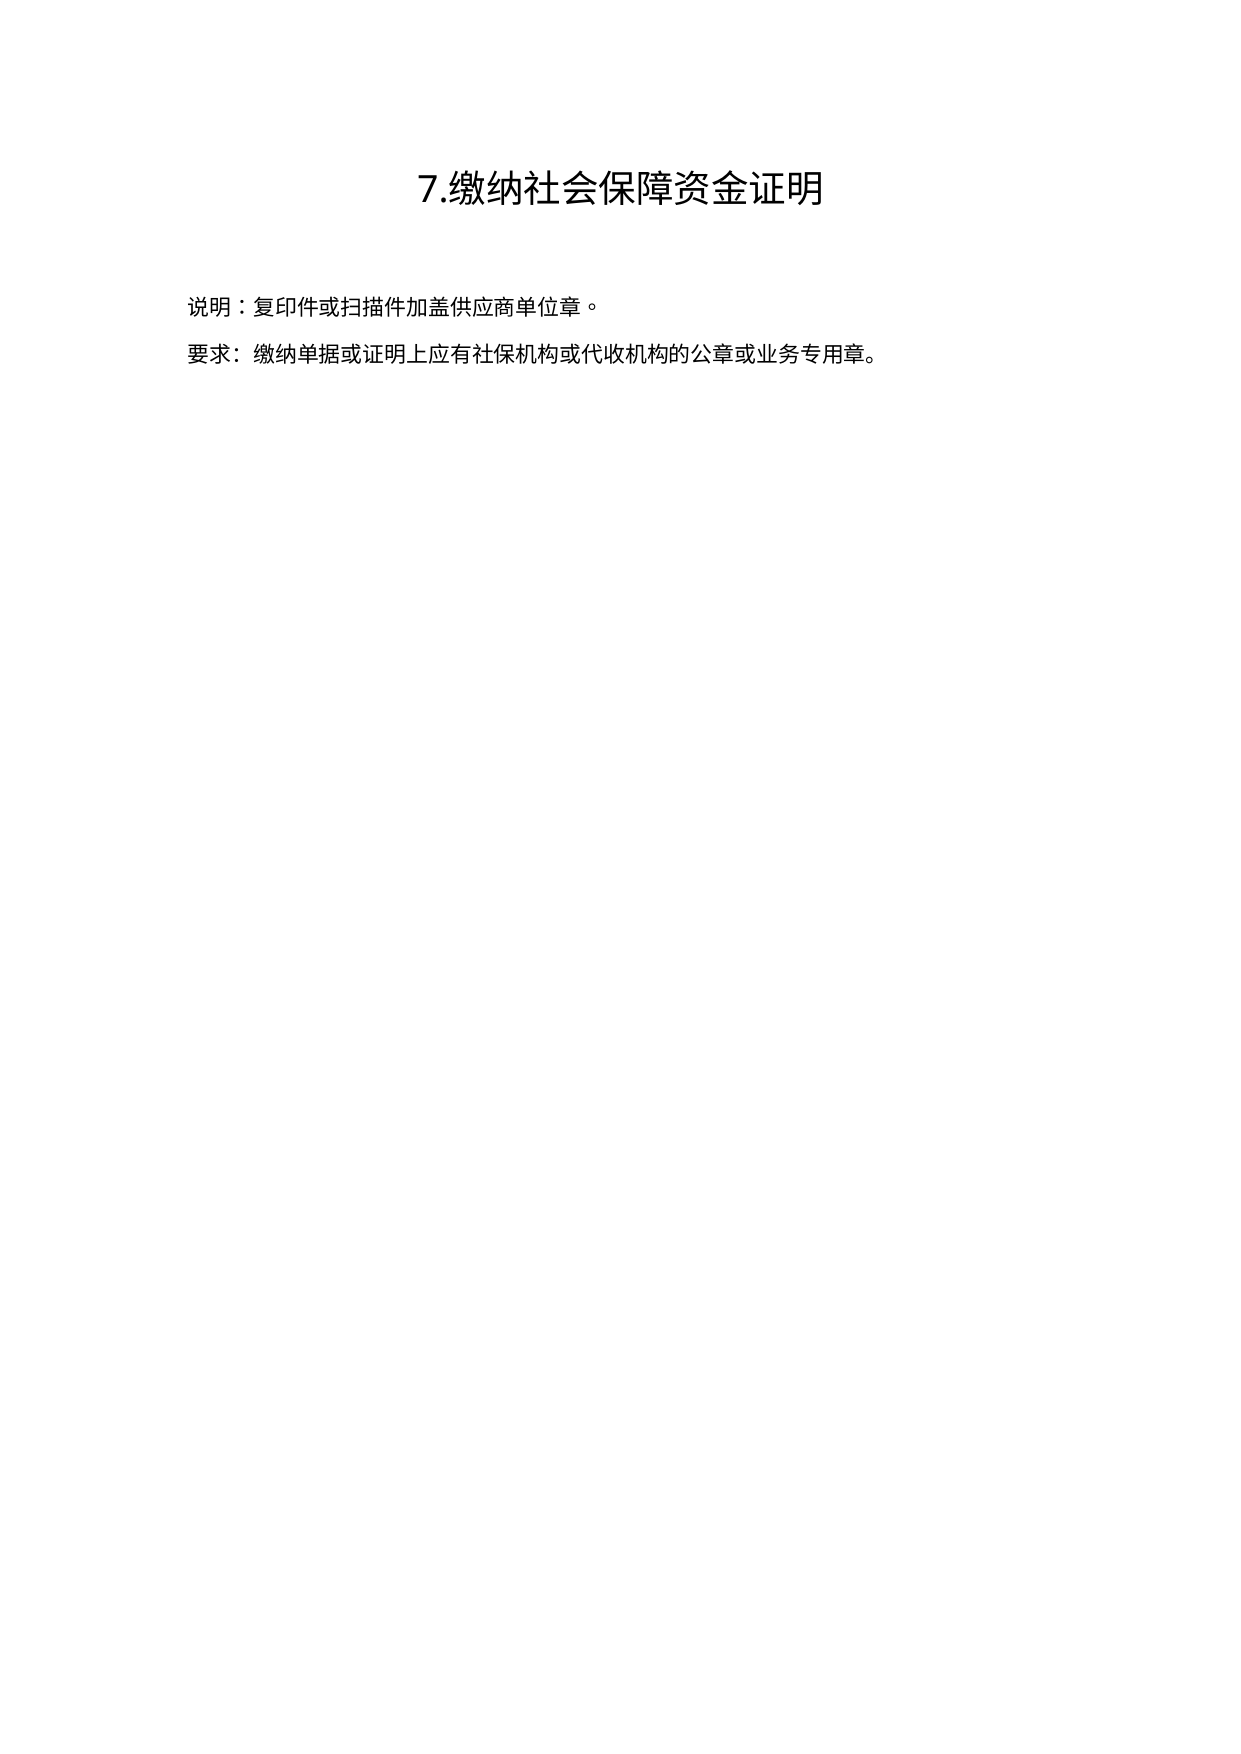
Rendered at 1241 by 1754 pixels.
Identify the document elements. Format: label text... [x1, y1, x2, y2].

text 说明：复印件或扫描件加盖供应商单位章。 [187, 289, 1053, 321]
text 7.缴纳社会保障资金证明 [187, 162, 1053, 213]
text 要求：缴纳单据或证明上应有社保机构或代收机构的公章或业务专用章。 [187, 337, 1053, 369]
